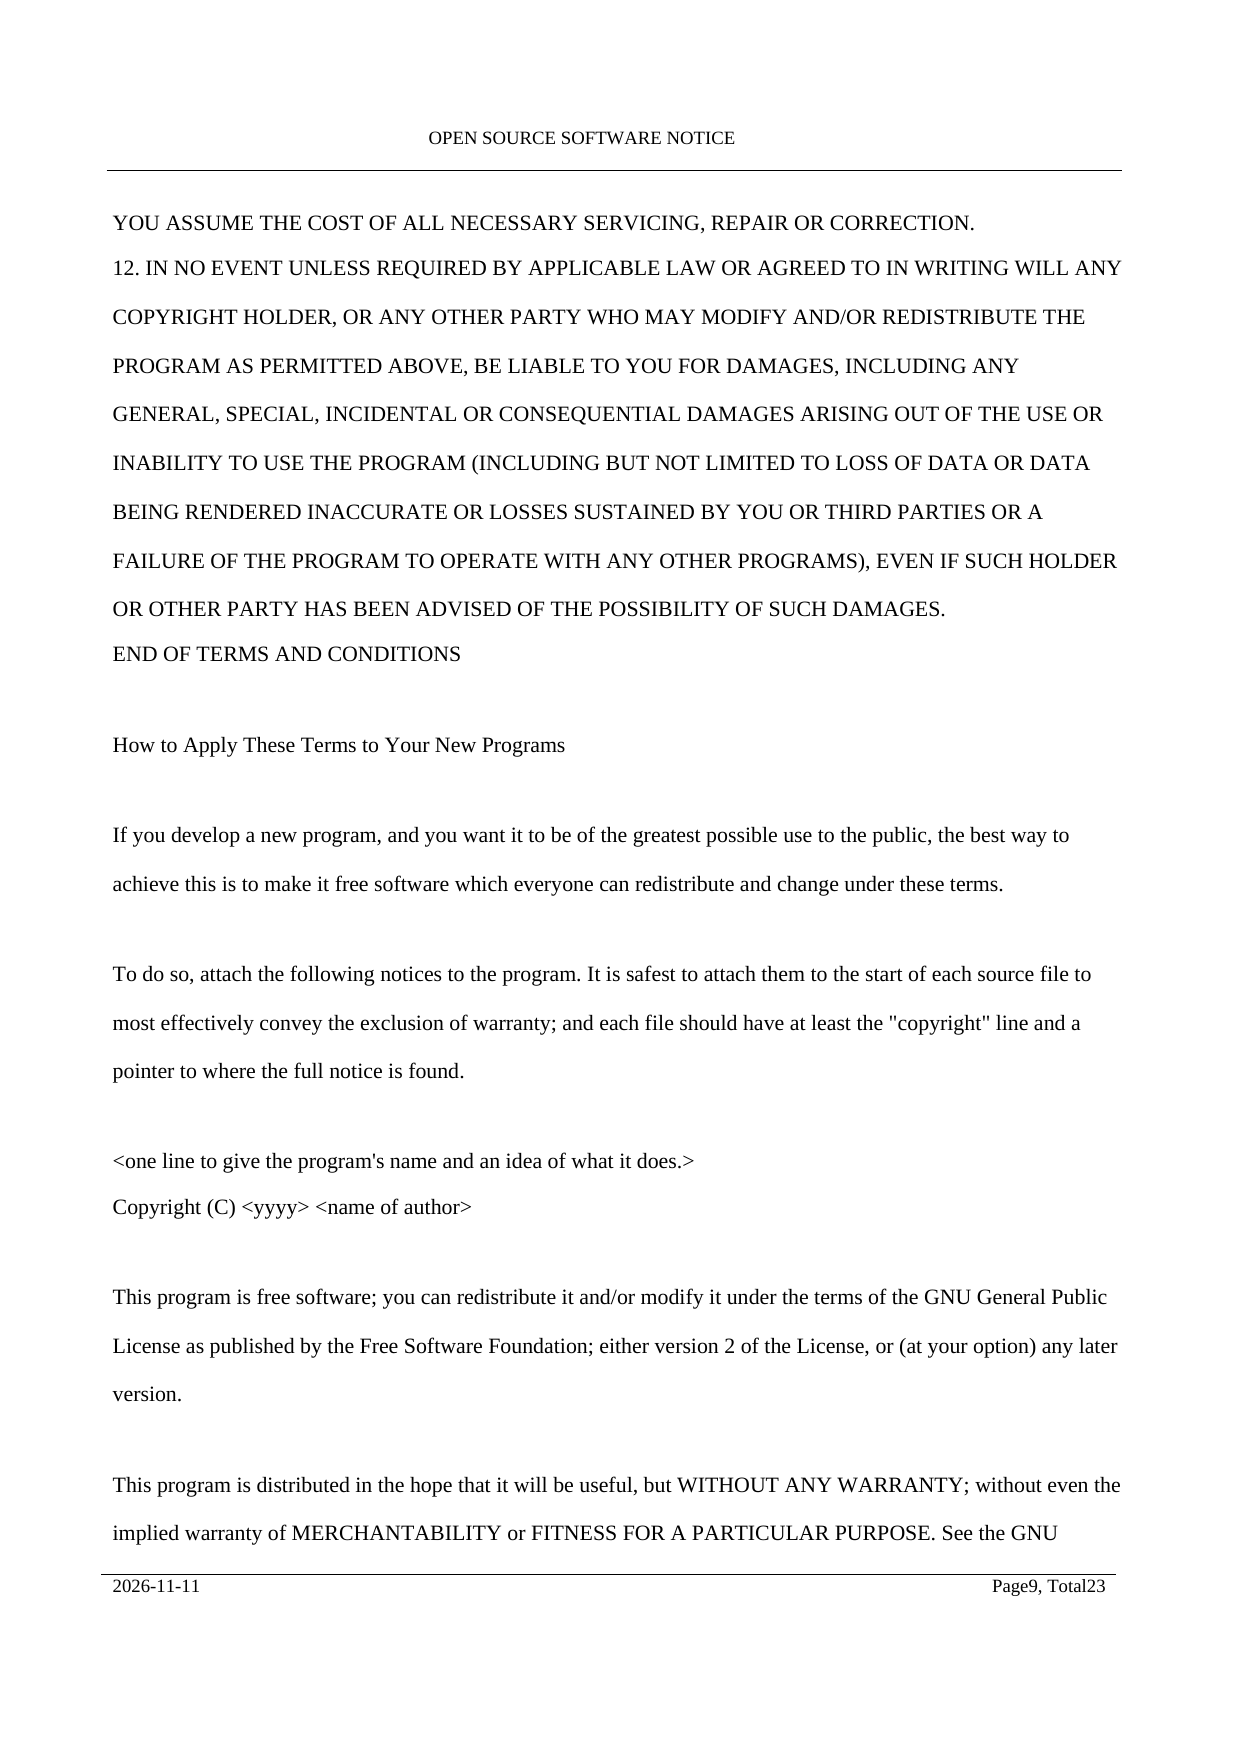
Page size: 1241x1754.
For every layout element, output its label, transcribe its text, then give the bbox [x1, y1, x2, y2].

text END OF TERMS AND CONDITIONS [112, 638, 1128, 670]
text <one line to give the program's name and an idea of what it does.> [112, 1145, 1128, 1177]
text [112, 206, 1128, 239]
text If you develop a new program, and you want it to be of the greatest possible use to the public, the best way to achieve this is to make it free software which everyone can redistribute and change under these terms. [112, 818, 1128, 899]
text This program is free software; you can redistribute it and/or modify it under the terms of the GNU General Public License as published by the Free Software Foundation; either version 2 of the License, or (at your option) any later version. [112, 1280, 1128, 1410]
text 12. IN NO EVENT UNLESS REQUIRED BY APPLICABLE LAW OR AGREED TO IN WRITING WILL ANY COPYRIGHT HOLDER, OR ANY OTHER PARTY WHO MAY MODIFY AND/OR REDISTRIBUTE THE PROGRAM AS PERMITTED ABOVE, BE LIABLE TO YOU FOR DAMAGES, INCLUDING ANY GENERAL, SPECIAL, INCIDENTAL OR CONSEQUENTIAL DAMAGES ARISING OUT OF THE USE OR INABILITY TO USE THE PROGRAM (INCLUDING BUT NOT LIMITED TO LOSS OF DATA OR DATA BEING RENDERED INACCURATE OR LOSSES SUSTAINED BY YOU OR THIRD PARTIES OR A FAILURE OF THE PROGRAM TO OPERATE WITH ANY OTHER PROGRAMS), EVEN IF SUCH HOLDER OR OTHER PARTY HAS BEEN ADVISED OF THE POSSIBILITY OF SUCH DAMAGES. [112, 251, 1128, 625]
text Copyright (C) <yyyy> <name of author> [112, 1190, 1128, 1222]
text How to Apply These Terms to Your New Programs [112, 728, 1128, 761]
text To do so, attach the following notices to the program. It is safest to attach them to the start of each source file to most effectively convey the exclusion of warranty; and each file should have at least the "copyright" line and a pointer to where the full notice is found. [112, 957, 1128, 1087]
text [112, 1468, 1128, 1549]
